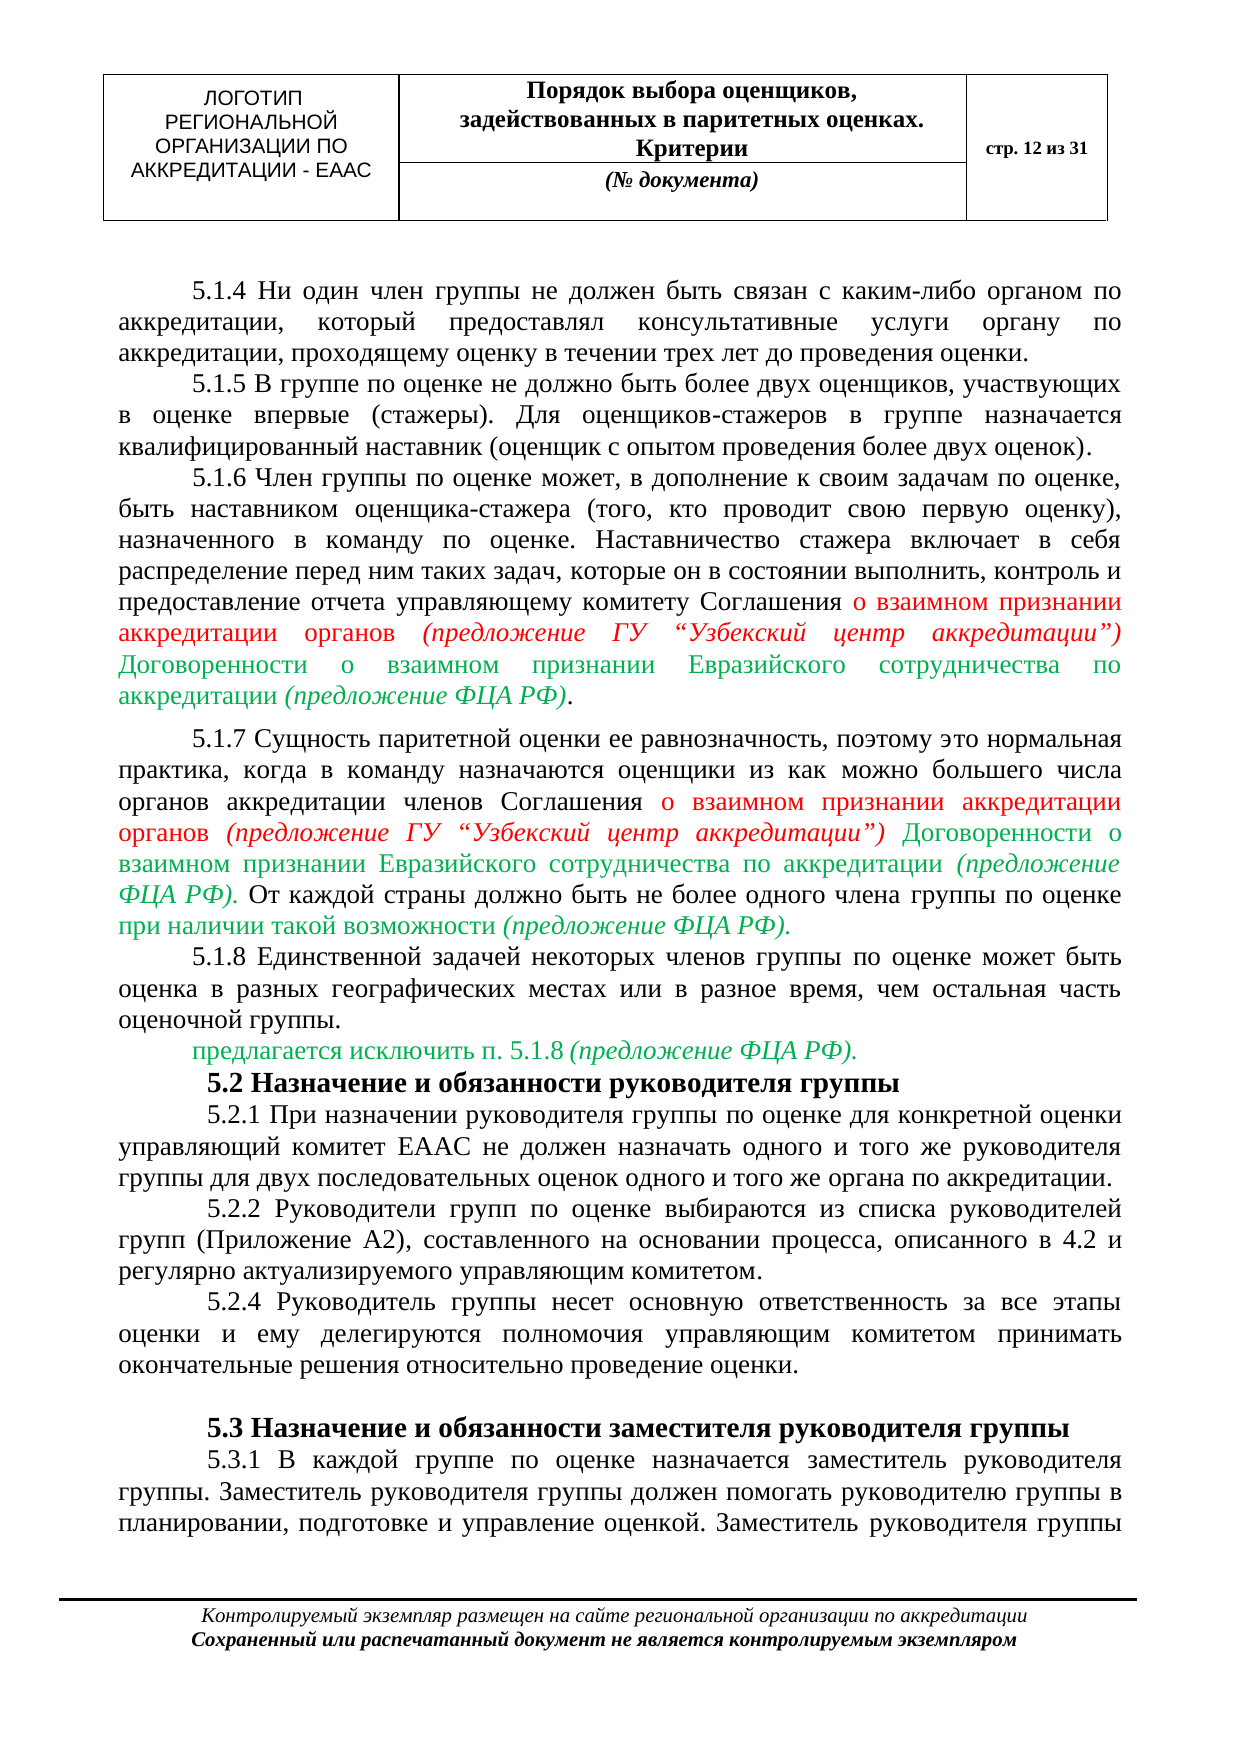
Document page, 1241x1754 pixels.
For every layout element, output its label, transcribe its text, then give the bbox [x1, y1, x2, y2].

text 5.1.7 Сущность паритетной оценки ее равнозначность, поэтому это нормальная практика, когда в команду назначаются оценщики из как можно большего числа органов аккредитации членов Соглашения о взаимном признании аккредитации органов (предложение ГУ “Узбекский центр аккредитации”) Договоренности о взаимном признании Евразийского сотрудничества по аккредитации (предложение ФЦА РФ). От каждой страны должно быть не более одного члена группы по оценке при наличии такой возможности (предложение ФЦА РФ). [118, 722, 1122, 941]
text 5.2.1 При назначении руководителя группы по оценке для конкретной оценки управляющий комитет ЕААС не должен назначать одного и того же руководителя группы для двух последовательных оценок одного и того же органа по аккредитации. [118, 1099, 1122, 1192]
text 5.1.5 В группе по оценке не должно быть более двух оценщиков, участвующих в оценке впервые (стажеры). Для оценщиков-стажеров в группе назначается квалифицированный наставник (оценщик с опытом проведения более двух оценок). [118, 367, 1122, 461]
text 5.2.2 Руководители групп по оценке выбираются из списка руководителей групп (Приложение А2), составленного на основании процесса, описанного в 4.2 и регулярно актуализируемого управляющим комитетом. [118, 1192, 1122, 1286]
subtitle 5.3 Назначение и обязанности заместителя руководителя группы [207, 1410, 1122, 1444]
text предлагается исключить п. 5.1.8 (предложение ФЦА РФ). [118, 1034, 1122, 1065]
text 5.1.4 Ни один член группы не должен быть связан с каким-либо органом по аккредитации, который предоставлял консультативные услуги органу по аккредитации, проходящему оценку в течении трех лет до проведения оценки. [118, 274, 1122, 367]
text 5.1.8 Единственной задачей некоторых членов группы по оценке может быть оценка в разных географических местах или в разное время, чем остальная часть оценочной группы. [118, 941, 1122, 1034]
subtitle 5.2 Назначение и обязанности руководителя группы [207, 1065, 1122, 1099]
text 5.2.4 Руководитель группы несет основную ответственность за все этапы оценки и ему делегируются полномочия управляющим комитетом принимать окончательные решения относительно проведение оценки. [118, 1286, 1122, 1379]
text 5.1.6 Член группы по оценке может, в дополнение к своим задачам по оценке, быть наставником оценщика-стажера (того, кто проводит свою первую оценку), назначенного в команду по оценке. Наставничество стажера включает в себя распределение перед ним таких задач, которые он в состоянии выполнить, контроль и предоставление отчета управляющему комитету Соглашения о взаимном признании аккредитации органов (предложение ГУ “Узбекский центр аккредитации”) Договоренности о взаимном признании Евразийского сотрудничества по аккредитации (предложение ФЦА РФ). [118, 461, 1122, 710]
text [118, 1444, 1122, 1537]
